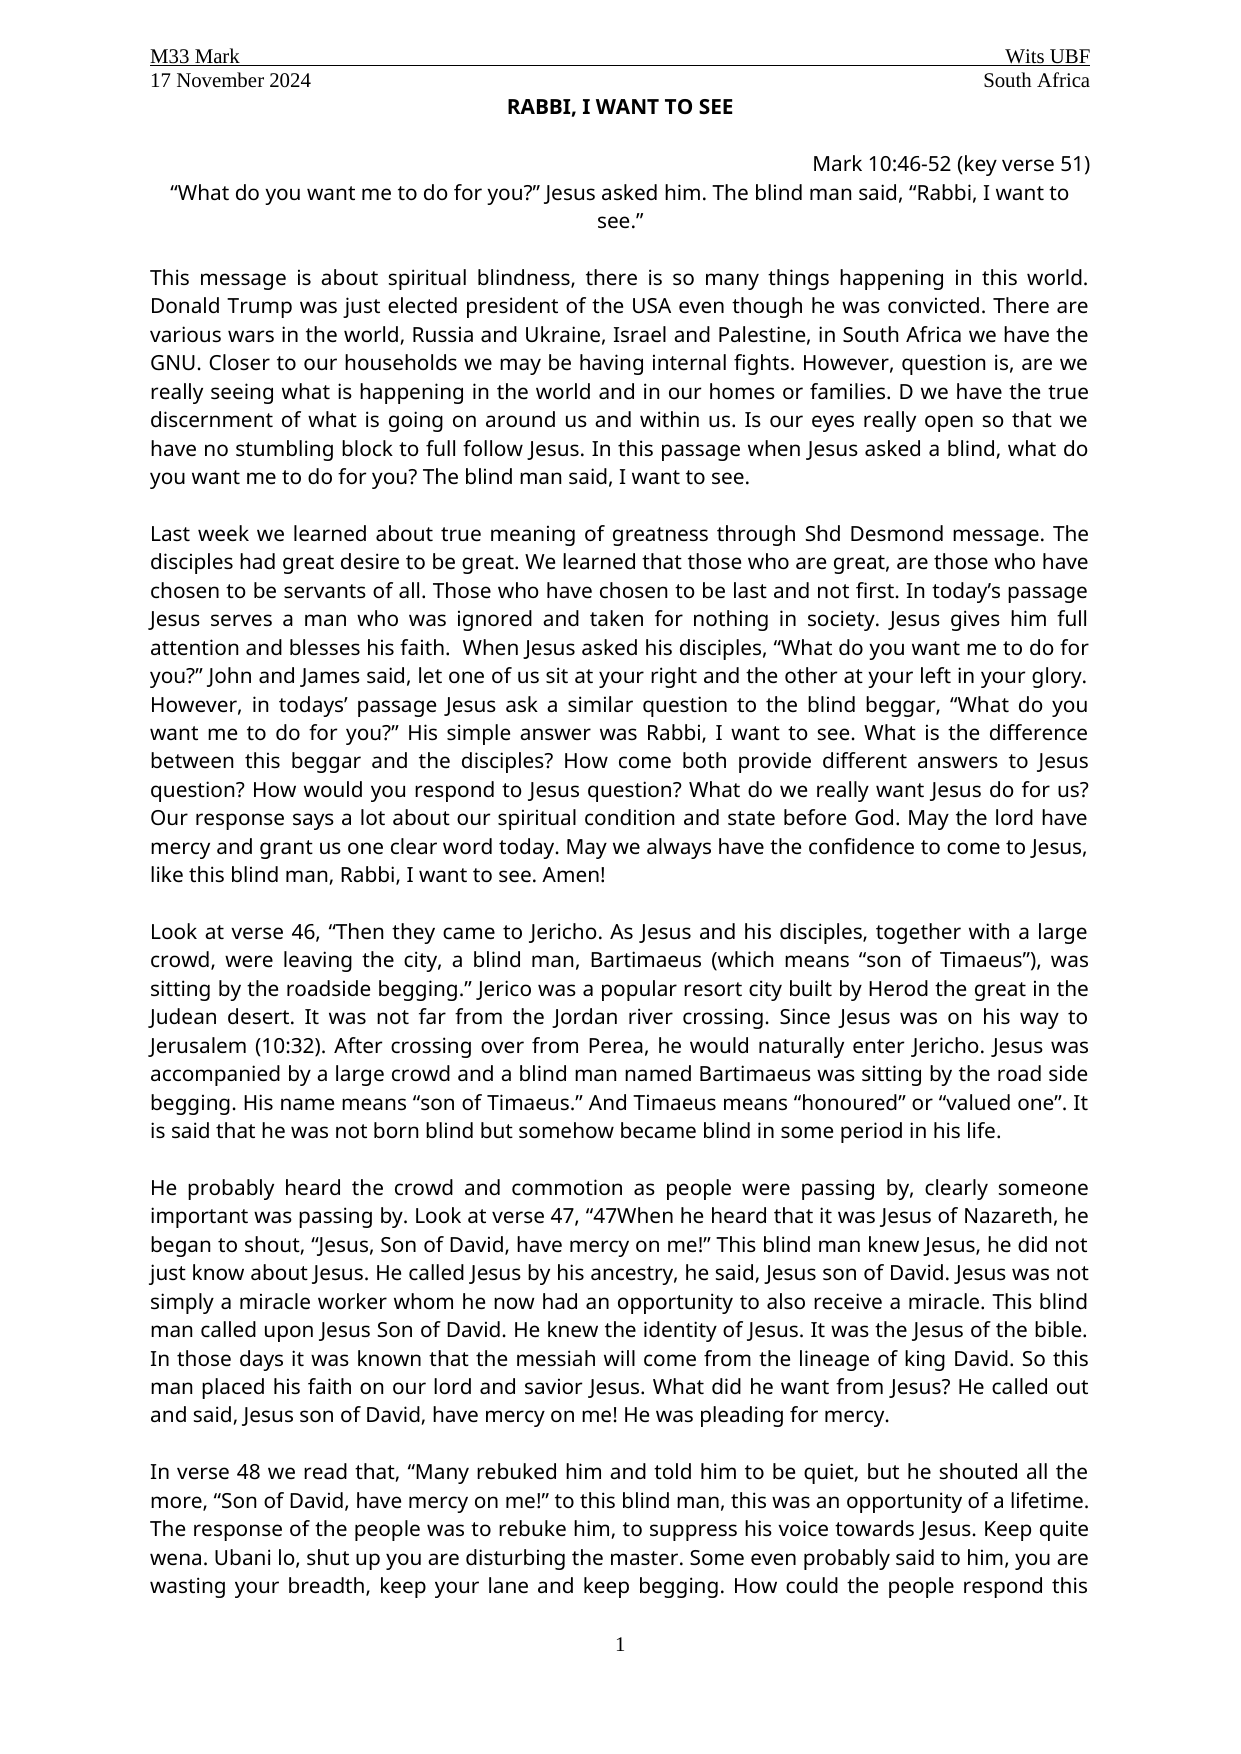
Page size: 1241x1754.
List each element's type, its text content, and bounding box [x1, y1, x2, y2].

text Look at verse 46, “Then they came to Jericho. As Jesus and his disciples, together with a large crowd, were leaving the city, a blind man, Bartimaeus (which means “son of Timaeus”), was sitting by the roadside begging.” Jerico was a popular resort city built by Herod the great in the Judean desert. It was not far from the Jordan river crossing. Since Jesus was on his way to Jerusalem (10:32). After crossing over from Perea, he would naturally enter Jericho. Jesus was accompanied by a large crowd and a blind man named Bartimaeus was sitting by the road side begging. His name means “son of Timaeus.” And Timaeus means “honoured” or “valued one”. It is said that he was not born blind but somehow became blind in some period in his life. [150, 917, 1090, 1145]
text This message is about spiritual blindness, there is so many things happening in this world. Donald Trump was just elected president of the USA even though he was convicted. There are various wars in the world, Russia and Ukraine, Israel and Palestine, in South Africa we have the GNU. Closer to our households we may be having internal fights. However, question is, are we really seeing what is happening in the world and in our homes or families. D we have the true discernment of what is going on around us and within us. Is our eyes really open so that we have no stumbling block to full follow Jesus. In this passage when Jesus asked a blind, what do you want me to do for you? The blind man said, I want to see. [150, 263, 1090, 491]
text He probably heard the crowd and commotion as people were passing by, clearly someone important was passing by. Look at verse 47, “47When he heard that it was Jesus of Nazareth, he began to shout, “Jesus, Son of David, have mercy on me!” This blind man knew Jesus, he did not just know about Jesus. He called Jesus by his ancestry, he said, Jesus son of David. Jesus was not simply a miracle worker whom he now had an opportunity to also receive a miracle. This blind man called upon Jesus Son of David. He knew the identity of Jesus. It was the Jesus of the bible. In those days it was known that the messiah will come from the lineage of king David. So this man placed his faith on our lord and savior Jesus. What did he want from Jesus? He called out and said, Jesus son of David, have mercy on me! He was pleading for mercy. [150, 1173, 1090, 1429]
text Mark 10:46-52 (key verse 51) [150, 149, 1090, 178]
text “What do you want me to do for you?” Jesus asked him. The blind man said, “Rabbi, I want to see.” [150, 178, 1090, 235]
text Last week we learned about true meaning of greatness through Shd Desmond message. The disciples had great desire to be great. We learned that those who are great, are those who have chosen to be servants of all. Those who have chosen to be last and not first. In today’s passage Jesus serves a man who was ignored and taken for nothing in society. Jesus gives him full attention and blesses his faith. When Jesus asked his disciples, “What do you want me to do for you?” John and James said, let one of us sit at your right and the other at your left in your glory. However, in todays’ passage Jesus ask a similar question to the blind beggar, “What do you want me to do for you?” His simple answer was Rabbi, I want to see. What is the difference between this beggar and the disciples? How come both provide different answers to Jesus question? How would you respond to Jesus question? What do we really want Jesus do for us? Our response says a lot about our spiritual condition and state before God. May the lord have mercy and grant us one clear word today. May we always have the confidence to come to Jesus, like this blind man, Rabbi, I want to see. Amen! [150, 519, 1090, 889]
text RABBI, I WANT TO SEE [150, 92, 1090, 121]
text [150, 1457, 1090, 1600]
